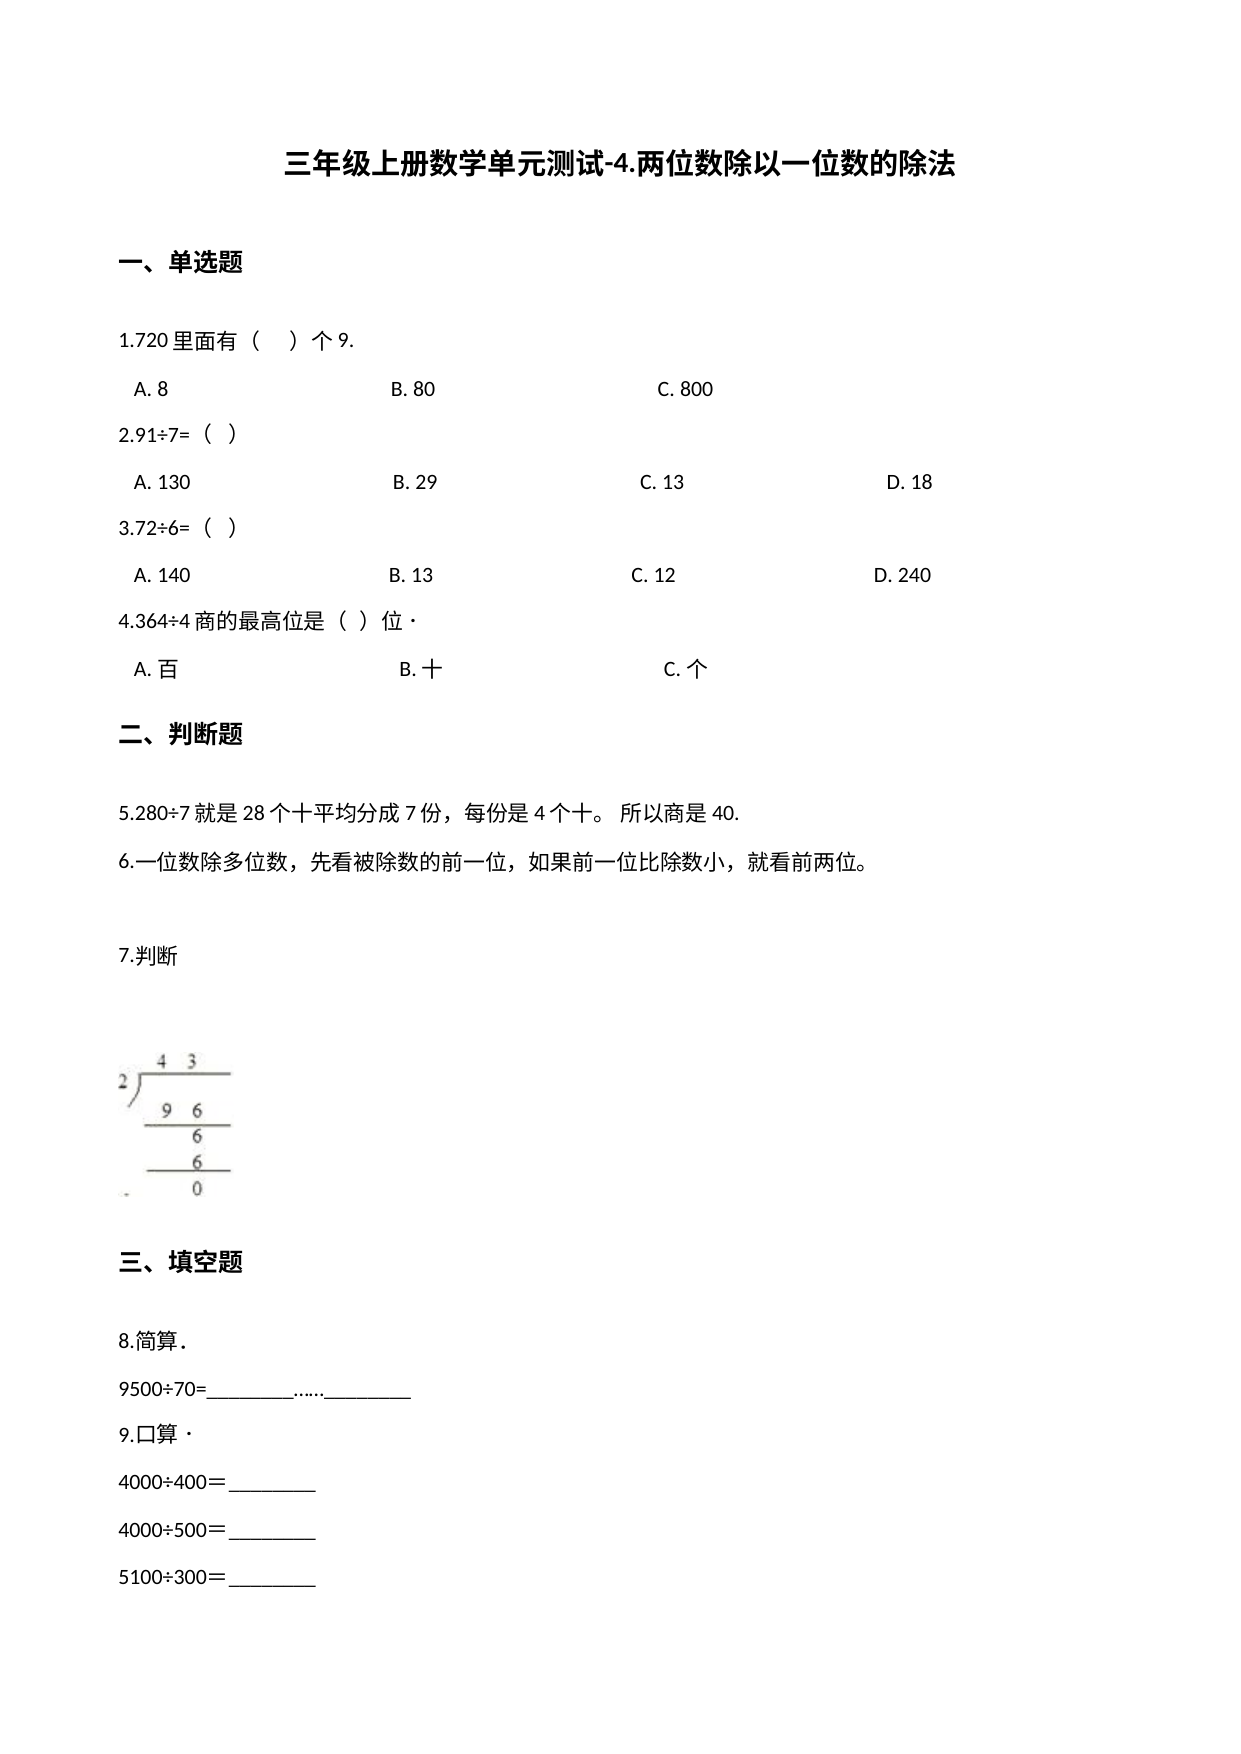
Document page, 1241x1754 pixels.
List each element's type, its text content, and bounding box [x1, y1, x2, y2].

text 二、判断题 [118, 700, 1122, 765]
text A. 130 B. 29 C. 13 D. 18 [134, 465, 1122, 498]
text 7.判断 [118, 939, 1122, 1215]
text A. 8 B. 80 C. 800 [134, 372, 1122, 404]
text 9500÷70=________……________ [118, 1372, 1122, 1405]
text 4000÷400＝________ [118, 1465, 1122, 1498]
text 5.280÷7就是28个十平均分成7份，每份是4个十。 所以商是40. [118, 796, 1122, 828]
text 4.364÷4商的最高位是（ ）位． [118, 604, 1122, 637]
text 1.720里面有（ ）个9. [118, 324, 1122, 356]
text 3.72÷6=（ ） [118, 511, 1122, 544]
text A. 百 B. 十 C. 个 [134, 652, 1122, 684]
text A. 140 B. 13 C. 12 D. 240 [134, 558, 1122, 591]
text 9.口算． [118, 1418, 1122, 1451]
text 三年级上册数学单元测试-4.两位数除以一位数的除法 [118, 129, 1122, 194]
picture [118, 1052, 234, 1197]
text 4000÷500＝________ [118, 1513, 1122, 1545]
text 一、单选题 [118, 228, 1122, 293]
text 5100÷300＝________ [118, 1560, 1122, 1593]
text 2.91÷7=（ ） [118, 418, 1122, 450]
text 6.一位数除多位数，先看被除数的前一位，如果前一位比除数小，就看前两位。 [118, 844, 1122, 925]
text 三、填空题 [118, 1228, 1122, 1293]
text 8.简算． [118, 1324, 1122, 1356]
